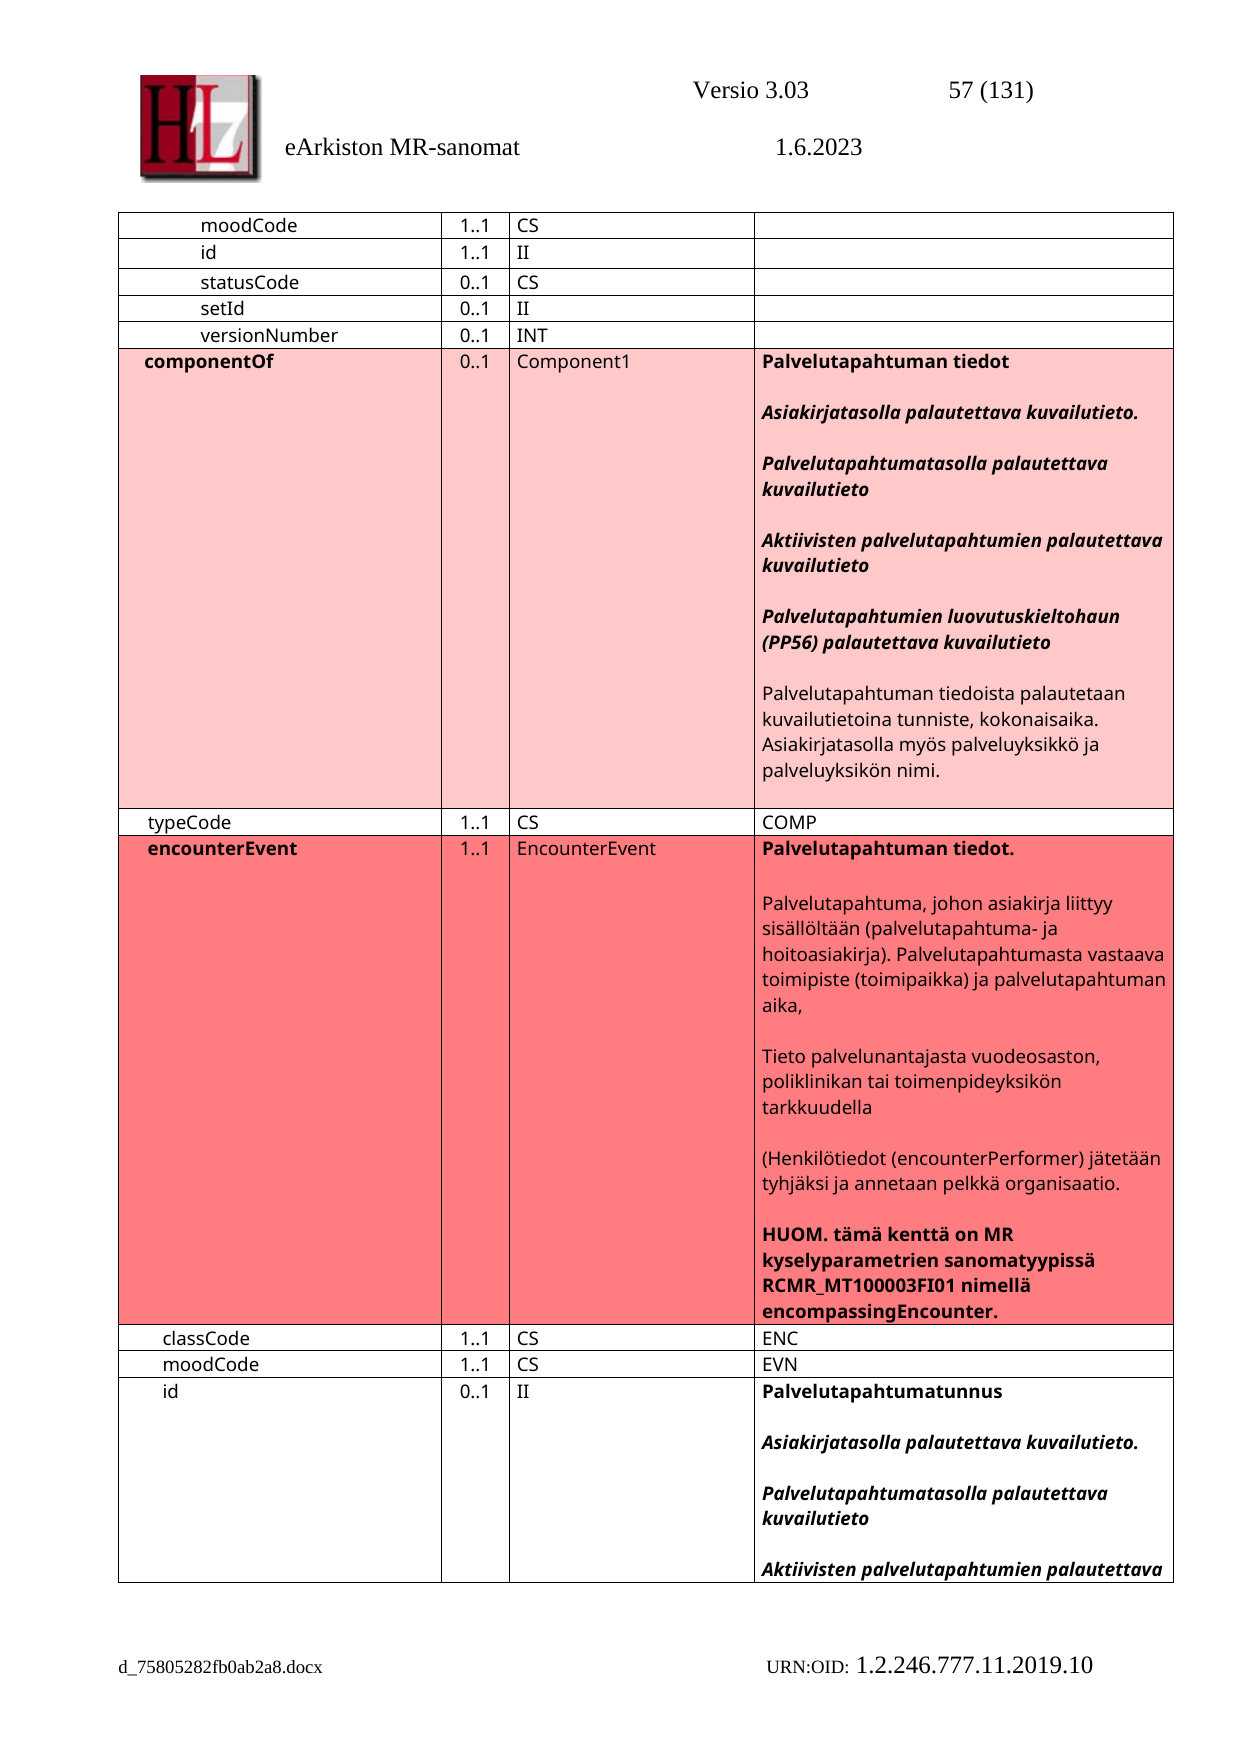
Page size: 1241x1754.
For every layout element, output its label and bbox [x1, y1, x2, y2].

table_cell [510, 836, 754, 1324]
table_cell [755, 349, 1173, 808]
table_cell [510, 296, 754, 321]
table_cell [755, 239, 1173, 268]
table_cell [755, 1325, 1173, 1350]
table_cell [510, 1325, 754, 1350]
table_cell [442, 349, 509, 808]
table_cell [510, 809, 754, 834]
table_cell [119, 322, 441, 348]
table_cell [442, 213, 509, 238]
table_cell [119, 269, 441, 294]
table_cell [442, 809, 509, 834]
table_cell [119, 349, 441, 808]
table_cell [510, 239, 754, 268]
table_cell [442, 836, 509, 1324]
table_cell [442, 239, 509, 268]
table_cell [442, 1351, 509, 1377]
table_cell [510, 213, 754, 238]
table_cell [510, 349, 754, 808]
picture [140, 75, 263, 183]
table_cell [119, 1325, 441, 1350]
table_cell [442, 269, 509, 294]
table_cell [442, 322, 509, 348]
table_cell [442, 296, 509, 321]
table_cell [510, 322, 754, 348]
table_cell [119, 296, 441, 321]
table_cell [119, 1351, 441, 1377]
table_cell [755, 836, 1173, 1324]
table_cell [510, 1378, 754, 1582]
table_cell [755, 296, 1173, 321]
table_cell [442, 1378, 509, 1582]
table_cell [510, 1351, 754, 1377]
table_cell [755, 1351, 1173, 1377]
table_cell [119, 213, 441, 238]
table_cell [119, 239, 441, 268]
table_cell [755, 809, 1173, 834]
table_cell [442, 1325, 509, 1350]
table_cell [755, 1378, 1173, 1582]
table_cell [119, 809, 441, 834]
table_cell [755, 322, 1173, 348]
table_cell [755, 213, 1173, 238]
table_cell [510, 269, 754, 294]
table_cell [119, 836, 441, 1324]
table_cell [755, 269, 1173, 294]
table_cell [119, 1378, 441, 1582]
